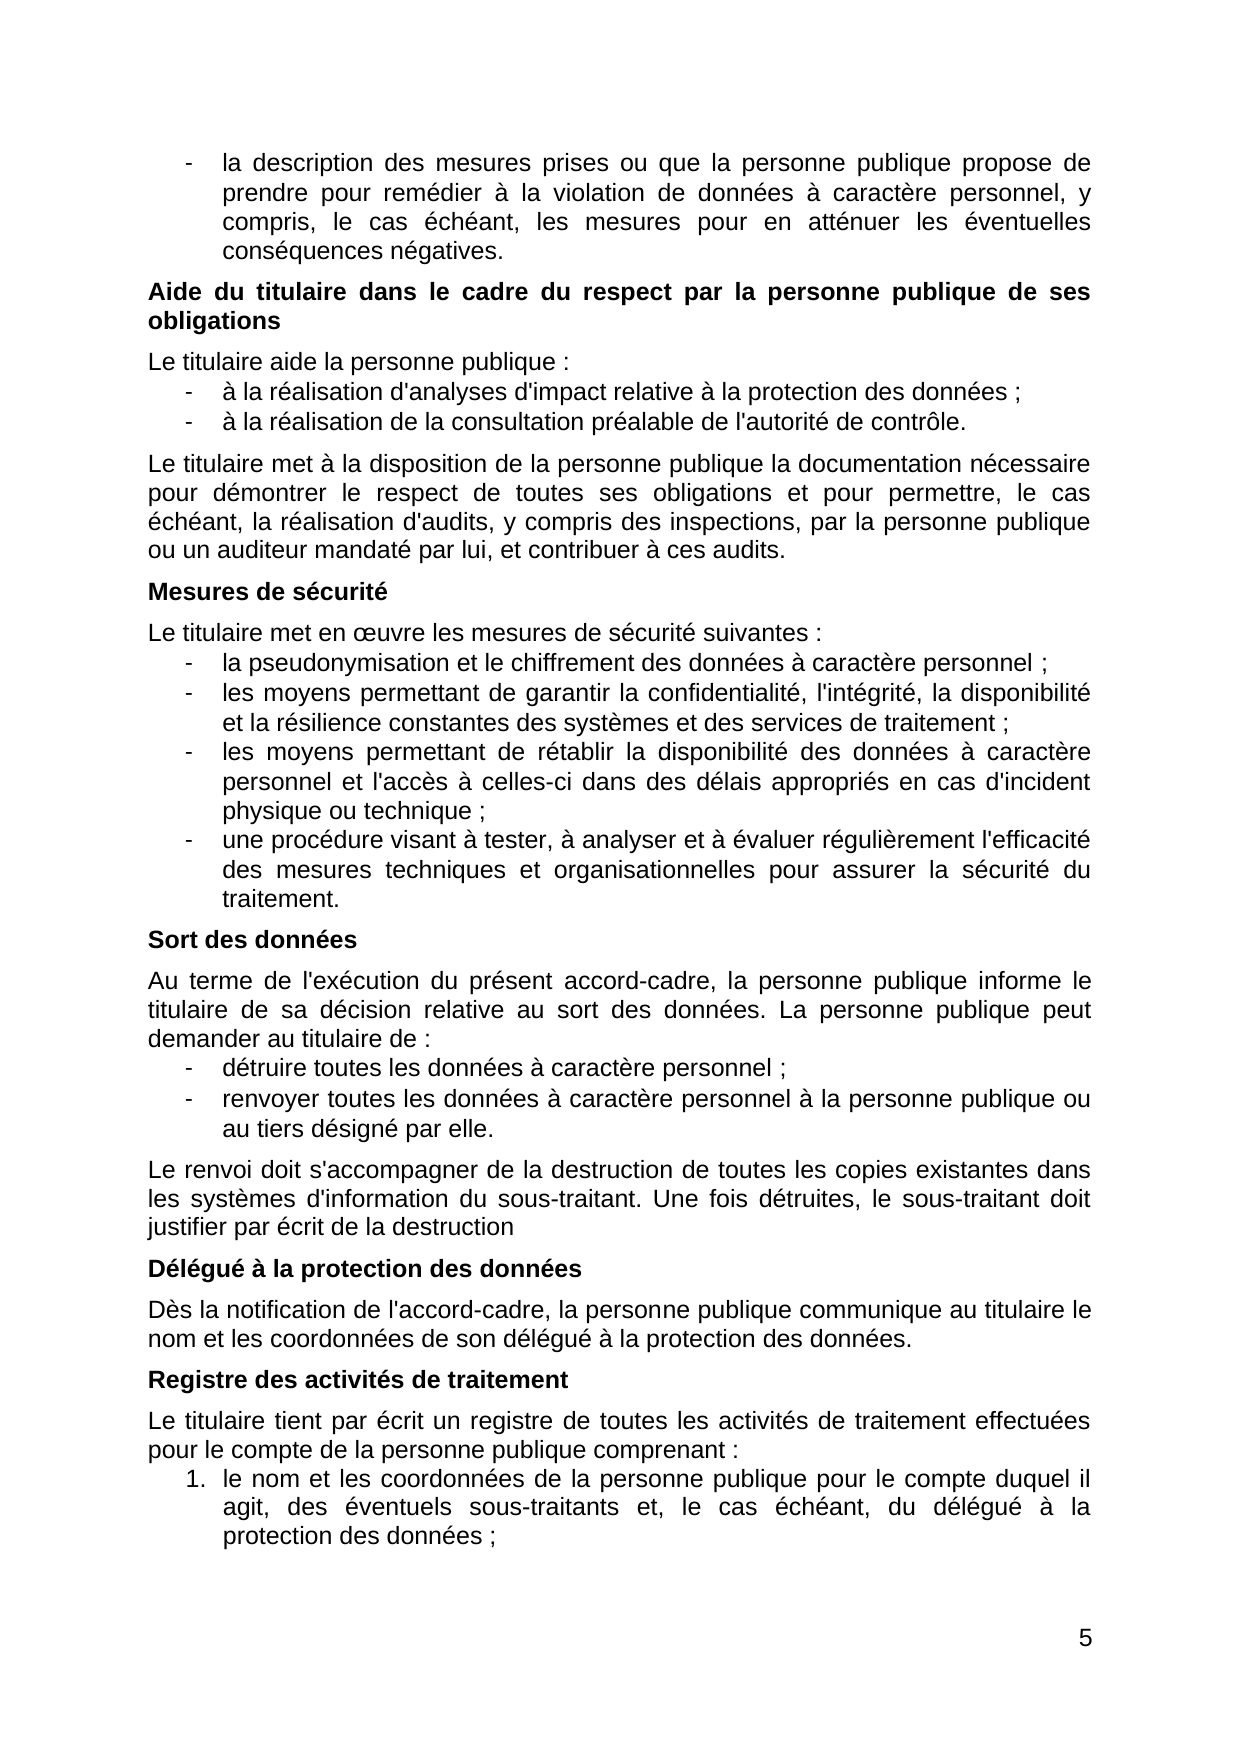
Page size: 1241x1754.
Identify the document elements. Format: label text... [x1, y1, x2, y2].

text Le titulaire aide la personne publique : [148, 347, 1093, 376]
list renvoyer toutes les données à caractère personnel à la personne publique ou au tiers désigné par elle. [185, 1083, 1093, 1142]
text Aide du titulaire dans le cadre du respect par la personne publique de ses obligations [148, 277, 1093, 334]
list la description des mesures prises ou que la personne publique propose de prendre pour remédier à la violation de données à caractère personnel, y compris, le cas échéant, les mesures pour en atténuer les éventuelles conséquences négatives. [185, 148, 1093, 264]
text Le titulaire met en œuvre les mesures de sécurité suivantes : [148, 618, 1093, 647]
text Registre des activités de traitement [148, 1365, 1093, 1393]
list la pseudonymisation et le chiffrement des données à caractère personnel ; [185, 647, 1093, 677]
list les moyens permettant de rétablir la disponibilité des données à caractère personnel et l'accès à celles-ci dans des délais appropriés en cas d'incident physique ou technique ; [185, 736, 1093, 824]
text Sort des données [148, 925, 1093, 954]
text Au terme de l'exécution du présent accord-cadre, la personne publique informe le titulaire de sa décision relative au sort des données. La personne publique peut demander au titulaire de : [148, 966, 1093, 1052]
list à la réalisation d'analyses d'impact relative à la protection des données ; [185, 376, 1093, 406]
text Dès la notification de l'accord-cadre, la personne publique communique au titulaire le nom et les coordonnées de son délégué à la protection des données. [148, 1295, 1093, 1352]
text Le renvoi doit s'accompagner de la destruction de toutes les copies existantes dans les systèmes d'information du sous-traitant. Une fois détruites, le sous-traitant doit justifier par écrit de la destruction [148, 1155, 1093, 1241]
list détruire toutes les données à caractère personnel ; [185, 1052, 1093, 1083]
list à la réalisation de la consultation préalable de l'autorité de contrôle. [185, 406, 1093, 437]
list le nom et les coordonnées de la personne publique pour le compte duquel il agit, des éventuels sous-traitants et, le cas échéant, du délégué à la protection des données ; [185, 1463, 1093, 1550]
text Le titulaire tient par écrit un registre de toutes les activités de traitement effectuées pour le compte de la personne publique comprenant : [148, 1406, 1093, 1463]
text Le titulaire met à la disposition de la personne publique la documentation nécessaire pour démontrer le respect de toutes ses obligations et pour permettre, le cas échéant, la réalisation d'audits, y compris des inspections, par la personne publique ou un auditeur mandaté par lui, et contribuer à ces audits. [148, 449, 1093, 564]
list les moyens permettant de garantir la confidentialité, l'intégrité, la disponibilité et la résilience constantes des systèmes et des services de traitement ; [185, 677, 1093, 736]
text Délégué à la protection des données [148, 1253, 1093, 1282]
text Mesures de sécurité [148, 577, 1093, 605]
list une procédure visant à tester, à analyser et à évaluer régulièrement l'efficacité des mesures techniques et organisationnelles pour assurer la sécurité du traitement. [185, 824, 1093, 912]
